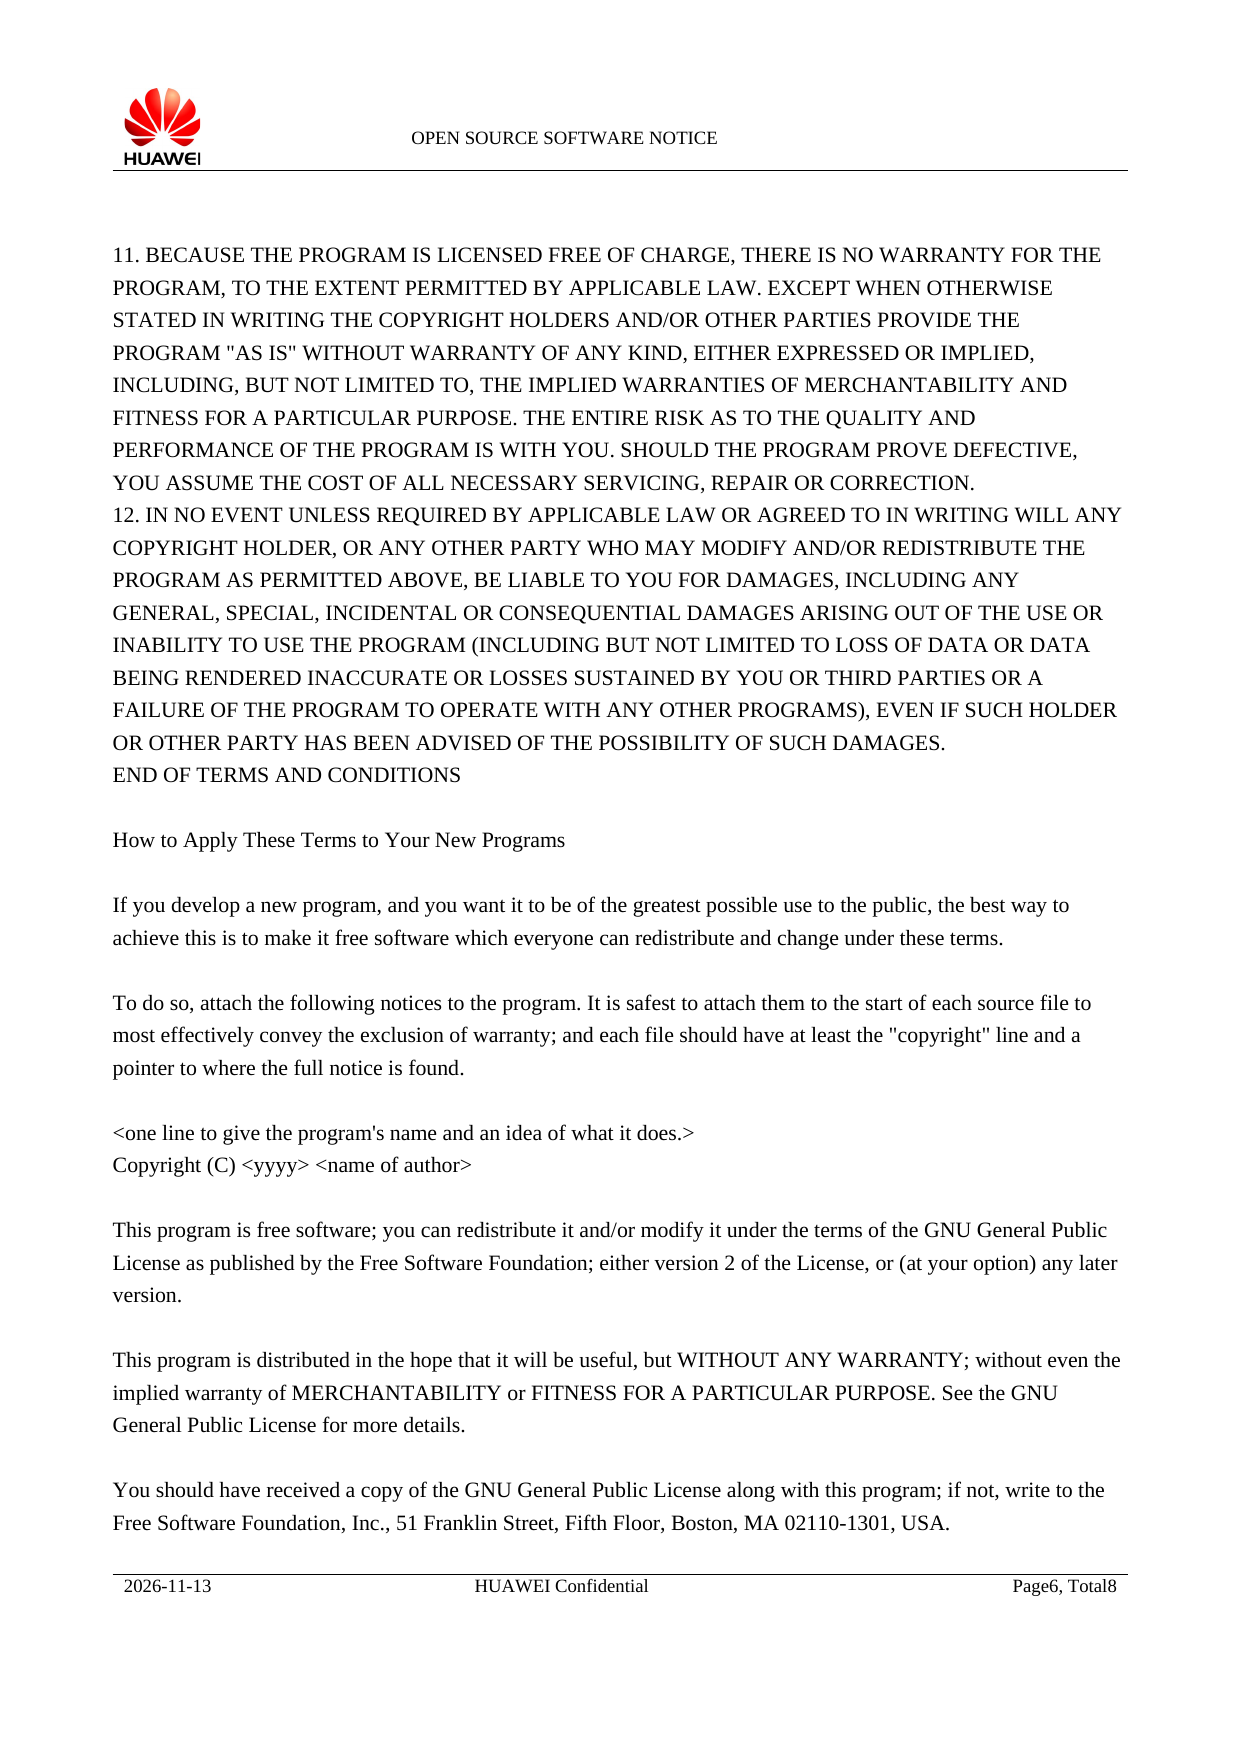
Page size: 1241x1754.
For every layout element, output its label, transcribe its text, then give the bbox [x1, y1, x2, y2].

picture [124, 88, 201, 165]
